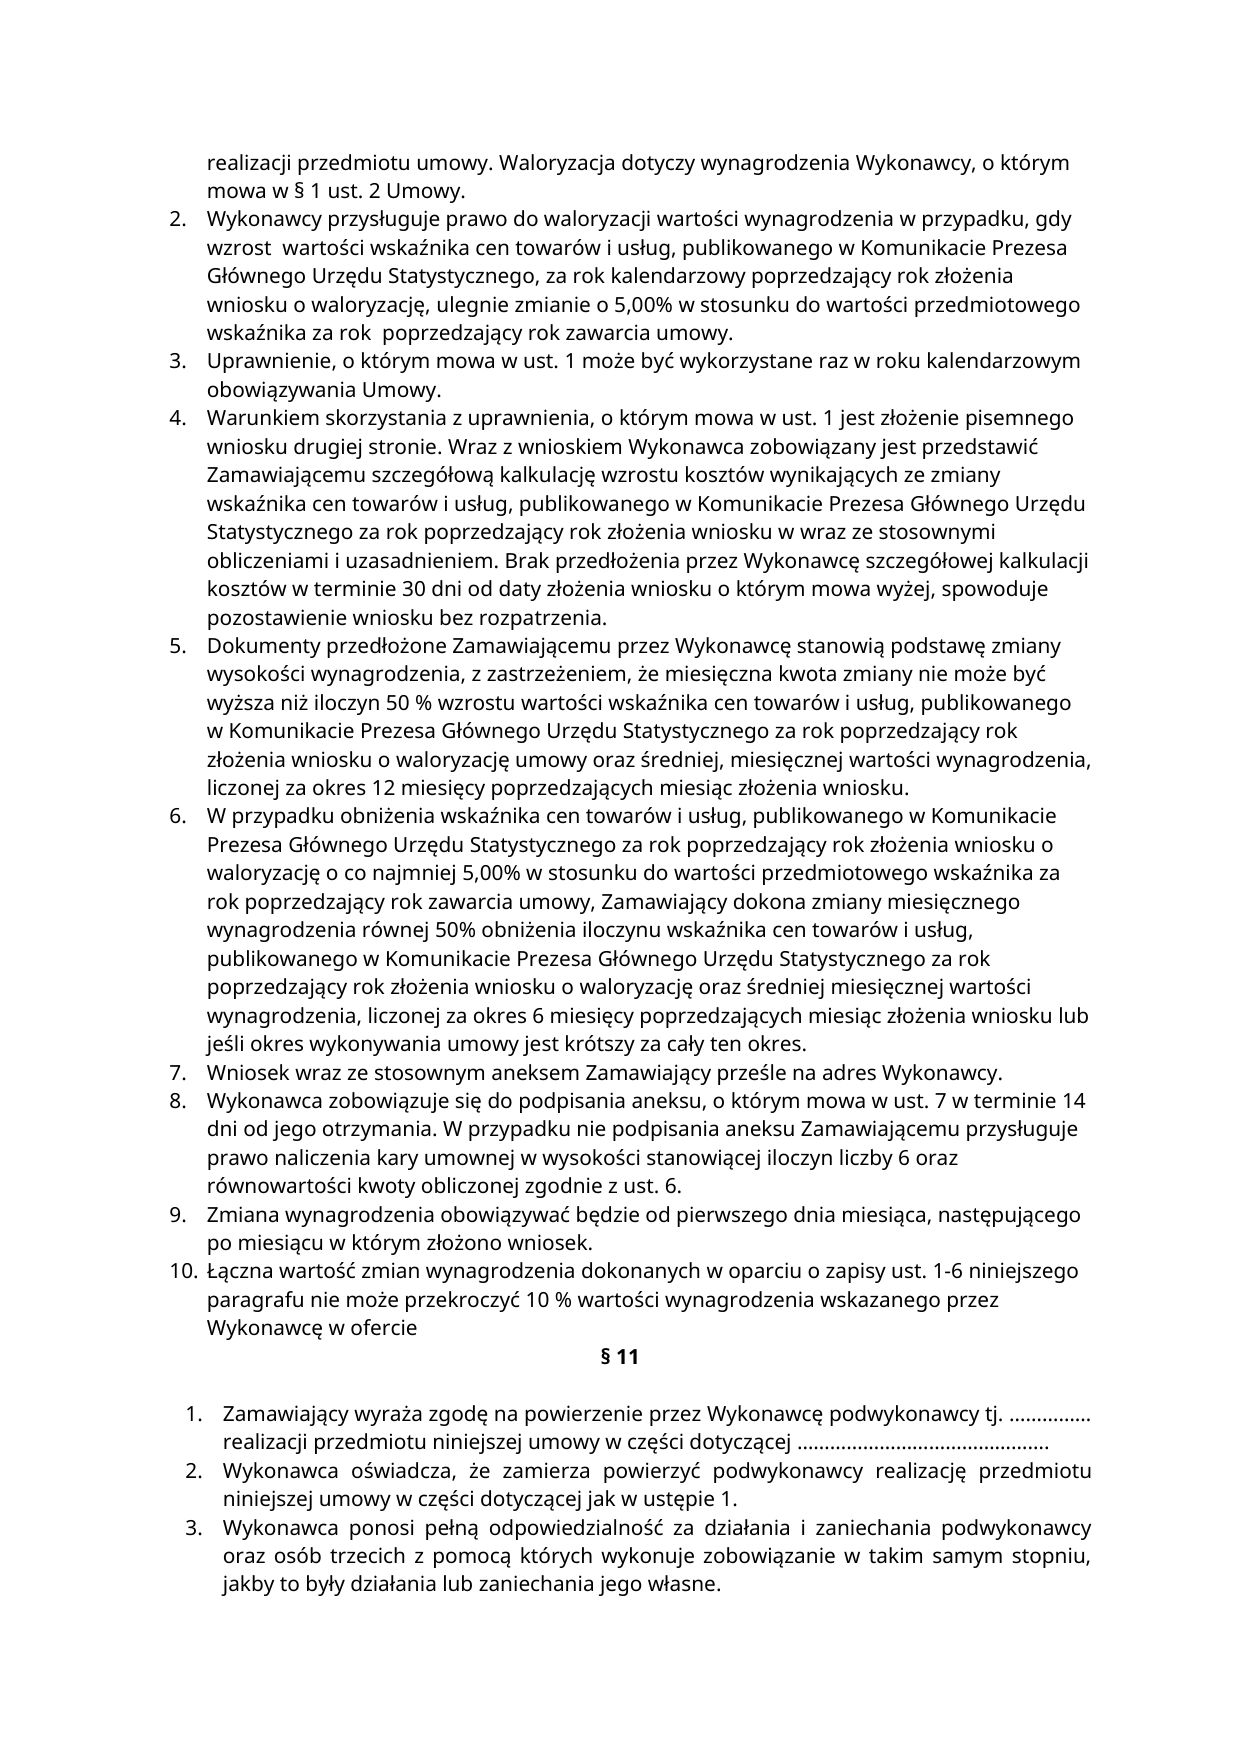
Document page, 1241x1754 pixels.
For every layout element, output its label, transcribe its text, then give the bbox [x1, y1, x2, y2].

list Łączna wartość zmian wynagrodzenia dokonanych w oparciu o zapisy ust. 1-6 niniejszego paragrafu nie może przekroczyć 10 % wartości wynagrodzenia wskazanego przez Wykonawcę w ofercie [169, 1257, 1093, 1342]
list Uprawnienie, o którym mowa w ust. 1 może być wykorzystane raz w roku kalendarzowym obowiązywania Umowy. [169, 347, 1093, 403]
list Wykonawcy przysługuje prawo do waloryzacji wartości wynagrodzenia w przypadku, gdy wzrost wartości wskaźnika cen towarów i usług, publikowanego w Komunikacie Prezesa Głównego Urzędu Statystycznego, za rok kalendarzowy poprzedzający rok złożenia wniosku o waloryzację, ulegnie zmianie o 5,00% w stosunku do wartości przedmiotowego wskaźnika za rok poprzedzający rok zawarcia umowy. [169, 204, 1093, 347]
list Zmiana wynagrodzenia obowiązywać będzie od pierwszego dnia miesiąca, następującego po miesiącu w którym złożono wniosek. [169, 1200, 1093, 1257]
list Dokumenty przedłożone Zamawiającemu przez Wykonawcę stanowią podstawę zmiany wysokości wynagrodzenia, z zastrzeżeniem, że miesięczna kwota zmiany nie może być wyższa niż iloczyn 50 % wzrostu wartości wskaźnika cen towarów i usług, publikowanego w Komunikacie Prezesa Głównego Urzędu Statystycznego za rok poprzedzający rok złożenia wniosku o waloryzację umowy oraz średniej, miesięcznej wartości wynagrodzenia, liczonej za okres 12 miesięcy poprzedzających miesiąc złożenia wniosku. [169, 631, 1093, 802]
list Wykonawca oświadcza, że zamierza powierzyć podwykonawcy realizację przedmiotu niniejszej umowy w części dotyczącej jak w ustępie 1. [185, 1456, 1093, 1513]
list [169, 148, 1093, 204]
text § 11 [148, 1342, 1093, 1370]
list Warunkiem skorzystania z uprawnienia, o którym mowa w ust. 1 jest złożenie pisemnego wniosku drugiej stronie. Wraz z wnioskiem Wykonawca zobowiązany jest przedstawić Zamawiającemu szczegółową kalkulację wzrostu kosztów wynikających ze zmiany wskaźnika cen towarów i usług, publikowanego w Komunikacie Prezesa Głównego Urzędu Statystycznego za rok poprzedzający rok złożenia wniosku w wraz ze stosownymi obliczeniami i uzasadnieniem. Brak przedłożenia przez Wykonawcę szczegółowej kalkulacji kosztów w terminie 30 dni od daty złożenia wniosku o którym mowa wyżej, spowoduje pozostawienie wniosku bez rozpatrzenia. [169, 403, 1093, 631]
list W przypadku obniżenia wskaźnika cen towarów i usług, publikowanego w Komunikacie Prezesa Głównego Urzędu Statystycznego za rok poprzedzający rok złożenia wniosku o waloryzację o co najmniej 5,00% w stosunku do wartości przedmiotowego wskaźnika za rok poprzedzający rok zawarcia umowy, Zamawiający dokona zmiany miesięcznego wynagrodzenia równej 50% obniżenia iloczynu wskaźnika cen towarów i usług, publikowanego w Komunikacie Prezesa Głównego Urzędu Statystycznego za rok poprzedzający rok złożenia wniosku o waloryzację oraz średniej miesięcznej wartości wynagrodzenia, liczonej za okres 6 miesięcy poprzedzających miesiąc złożenia wniosku lub jeśli okres wykonywania umowy jest krótszy za cały ten okres. [169, 802, 1093, 1058]
list Wykonawca zobowiązuje się do podpisania aneksu, o którym mowa w ust. 7 w terminie 14 dni od jego otrzymania. W przypadku nie podpisania aneksu Zamawiającemu przysługuje prawo naliczenia kary umownej w wysokości stanowiącej iloczyn liczby 6 oraz równowartości kwoty obliczonej zgodnie z ust. 6. [169, 1086, 1093, 1200]
list Wykonawca ponosi pełną odpowiedzialność za działania i zaniechania podwykonawcy oraz osób trzecich z pomocą których wykonuje zobowiązanie w takim samym stopniu, jakby to były działania lub zaniechania jego własne. [185, 1513, 1093, 1598]
list Wniosek wraz ze stosownym aneksem Zamawiający prześle na adres Wykonawcy. [169, 1058, 1093, 1086]
list Zamawiający wyraża zgodę na powierzenie przez Wykonawcę podwykonawcy tj. …………… realizacji przedmiotu niniejszej umowy w części dotyczącej ………………………………………. [185, 1399, 1093, 1456]
